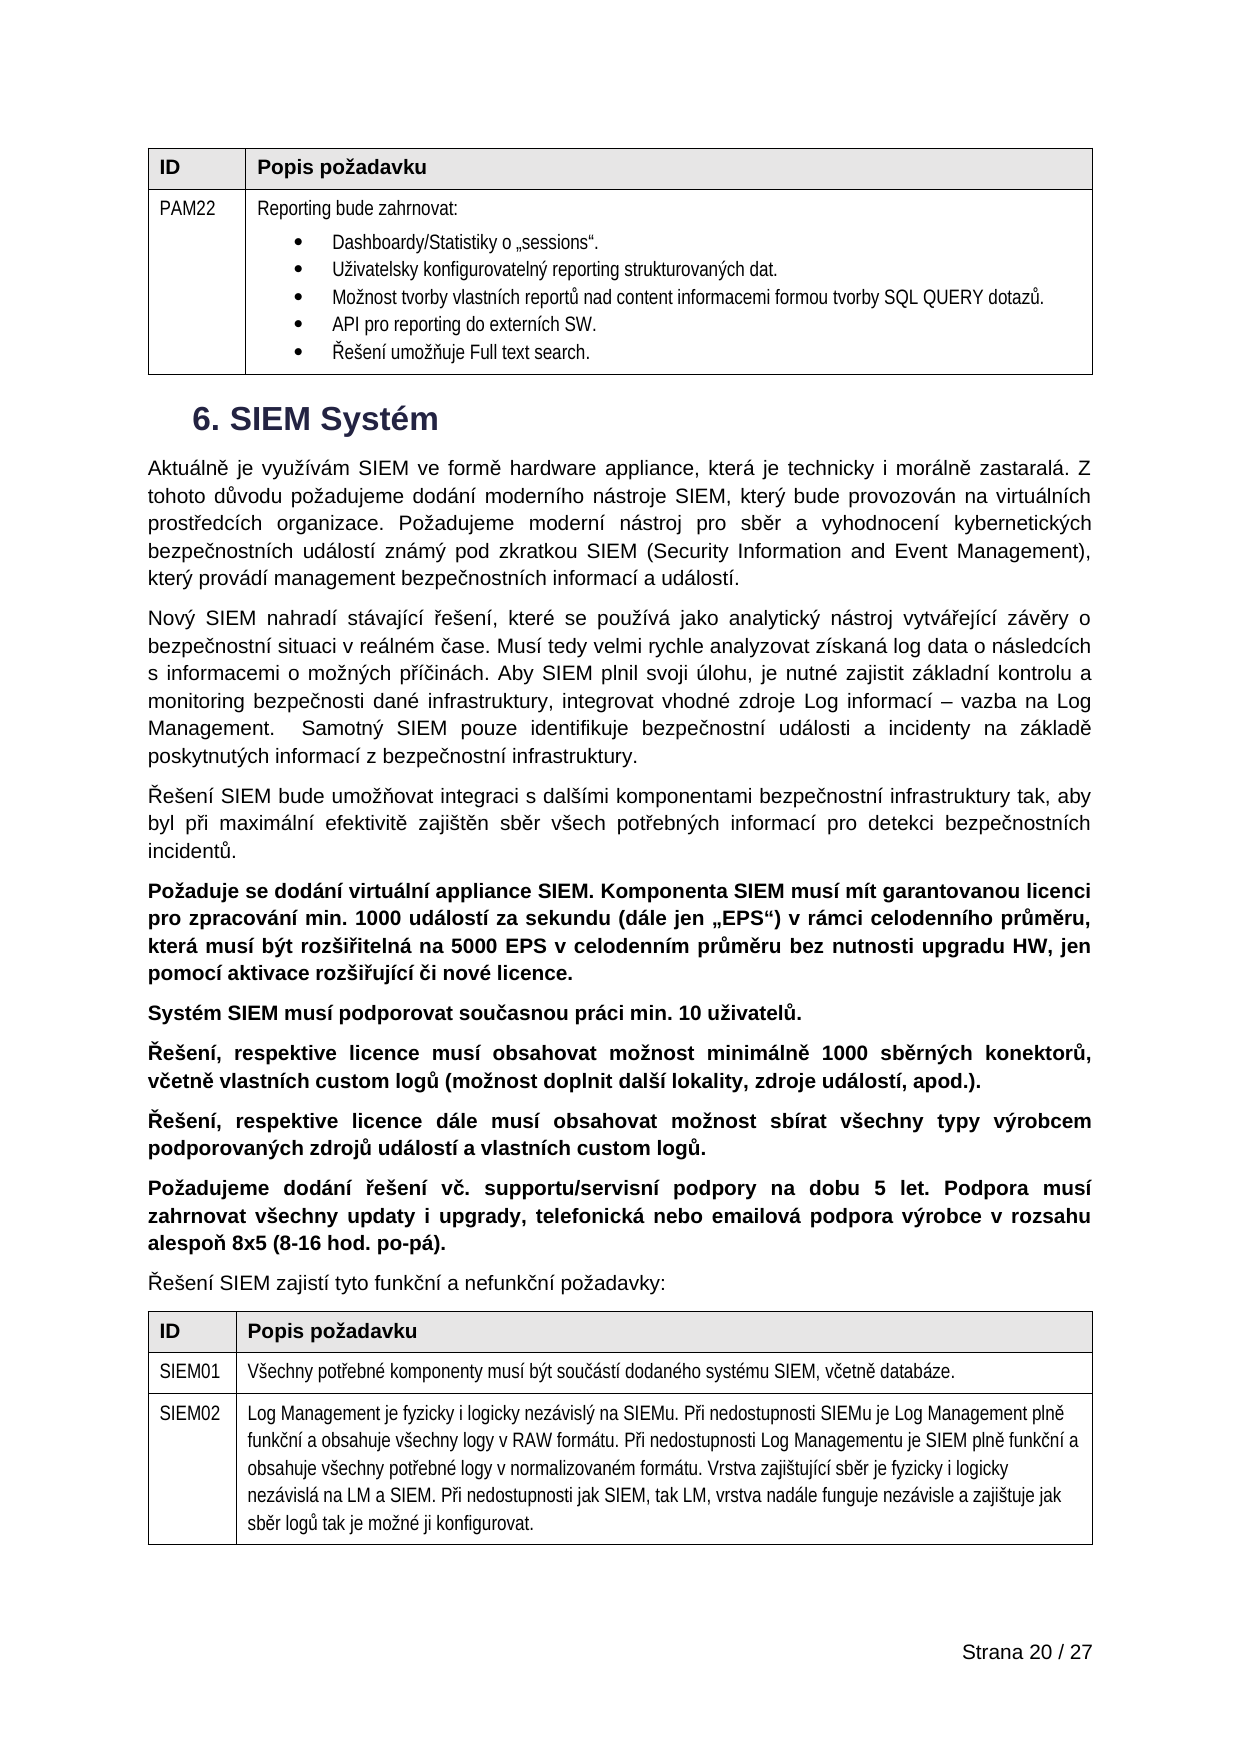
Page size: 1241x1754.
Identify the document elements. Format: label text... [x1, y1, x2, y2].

text Systém SIEM musí podporovat současnou práci min. 10 uživatelů. [148, 1001, 1093, 1025]
text Aktuálně je využívám SIEM ve formě hardware appliance, která je technicky i morálně zastaralá. Z tohoto důvodu požadujeme dodání moderního nástroje SIEM, který bude provozován na virtuálních prostředcích organizace. Požadujeme moderní nástroj pro sběr a vyhodnocení kybernetických bezpečnostních událostí známý pod zkratkou SIEM (Security Information and Event Management), který provádí management bezpečnostních informací a událostí. [148, 456, 1093, 590]
table_cell SIEM02 [149, 1394, 236, 1544]
table_header ID [149, 1312, 236, 1352]
table_cell Reporting bude zahrnovat: Dashboardy/Statistiky o „sessions“. Uživatelsky konfigurovatelný reporting strukturovaných dat. Možnost tvorby vlastních reportů nad content informacemi formou tvorby SQL QUERY dotazů. API pro reporting do externích SW. Řešení umožňuje Full text search. [246, 190, 1092, 373]
text Řešení, respektive licence dále musí obsahovat možnost sbírat všechny typy výrobcem podporovaných zdrojů událostí a vlastních custom logů. [148, 1109, 1093, 1160]
table_cell Všechny potřebné komponenty musí být součástí dodaného systému SIEM, včetně databáze. [237, 1353, 1092, 1393]
table_cell SIEM01 [149, 1353, 236, 1393]
text Řešení, respektive licence musí obsahovat možnost minimálně 1000 sběrných konektorů, včetně vlastních custom logů (možnost doplnit další lokality, zdroje událostí, apod.). [148, 1041, 1093, 1093]
table_header Popis požadavku [246, 149, 1092, 189]
table_header Popis požadavku [237, 1312, 1092, 1352]
subtitle SIEM Systém [192, 399, 1093, 438]
table_cell PAM22 [149, 190, 245, 373]
text Požadujeme dodání řešení vč. supportu/servisní podpory na dobu 5 let. Podpora musí zahrnovat všechny updaty i upgrady, telefonická nebo emailová podpora výrobce v rozsahu alespoň 8x5 (8-16 hod. po-pá). [148, 1176, 1093, 1255]
text Řešení SIEM bude umožňovat integraci s dalšími komponentami bezpečnostní infrastruktury tak, aby byl při maximální efektivitě zajištěn sběr všech potřebných informací pro detekci bezpečnostních incidentů. [148, 784, 1093, 863]
text Požaduje se dodání virtuální appliance SIEM. Komponenta SIEM musí mít garantovanou licenci pro zpracování min. 1000 událostí za sekundu (dále jen „EPS“) v rámci celodenního průměru, která musí být rozšiřitelná na 5000 EPS v celodenním průměru bez nutnosti upgradu HW, jen pomocí aktivace rozšiřující či nové licence. [148, 879, 1093, 985]
text Řešení SIEM zajistí tyto funkční a nefunkční požadavky: [148, 1271, 1093, 1295]
text Nový SIEM nahradí stávající řešení, které se používá jako analytický nástroj vytvářející závěry o bezpečnostní situaci v reálném čase. Musí tedy velmi rychle analyzovat získaná log data o následcích s informacemi o možných příčinách. Aby SIEM plnil svoji úlohu, je nutné zajistit základní kontrolu a monitoring bezpečnosti dané infrastruktury, integrovat vhodné zdroje Log informací – vazba na Log Management. Samotný SIEM pouze identifikuje bezpečnostní události a incidenty na základě poskytnutých informací z bezpečnostní infrastruktury. [148, 606, 1093, 768]
table_header ID [149, 149, 245, 189]
table_cell Log Management je fyzicky i logicky nezávislý na SIEMu. Při nedostupnosti SIEMu je Log Management plně funkční a obsahuje všechny logy v RAW formátu. Při nedostupnosti Log Managementu je SIEM plně funkční a obsahuje všechny potřebné logy v normalizovaném formátu. Vrstva zajištující sběr je fyzicky i logicky nezávislá na LM a SIEM. Při nedostupnosti jak SIEM, tak LM, vrstva nadále funguje nezávisle a zajištuje jak sběr logů tak je možné ji konfigurovat. [237, 1394, 1092, 1544]
